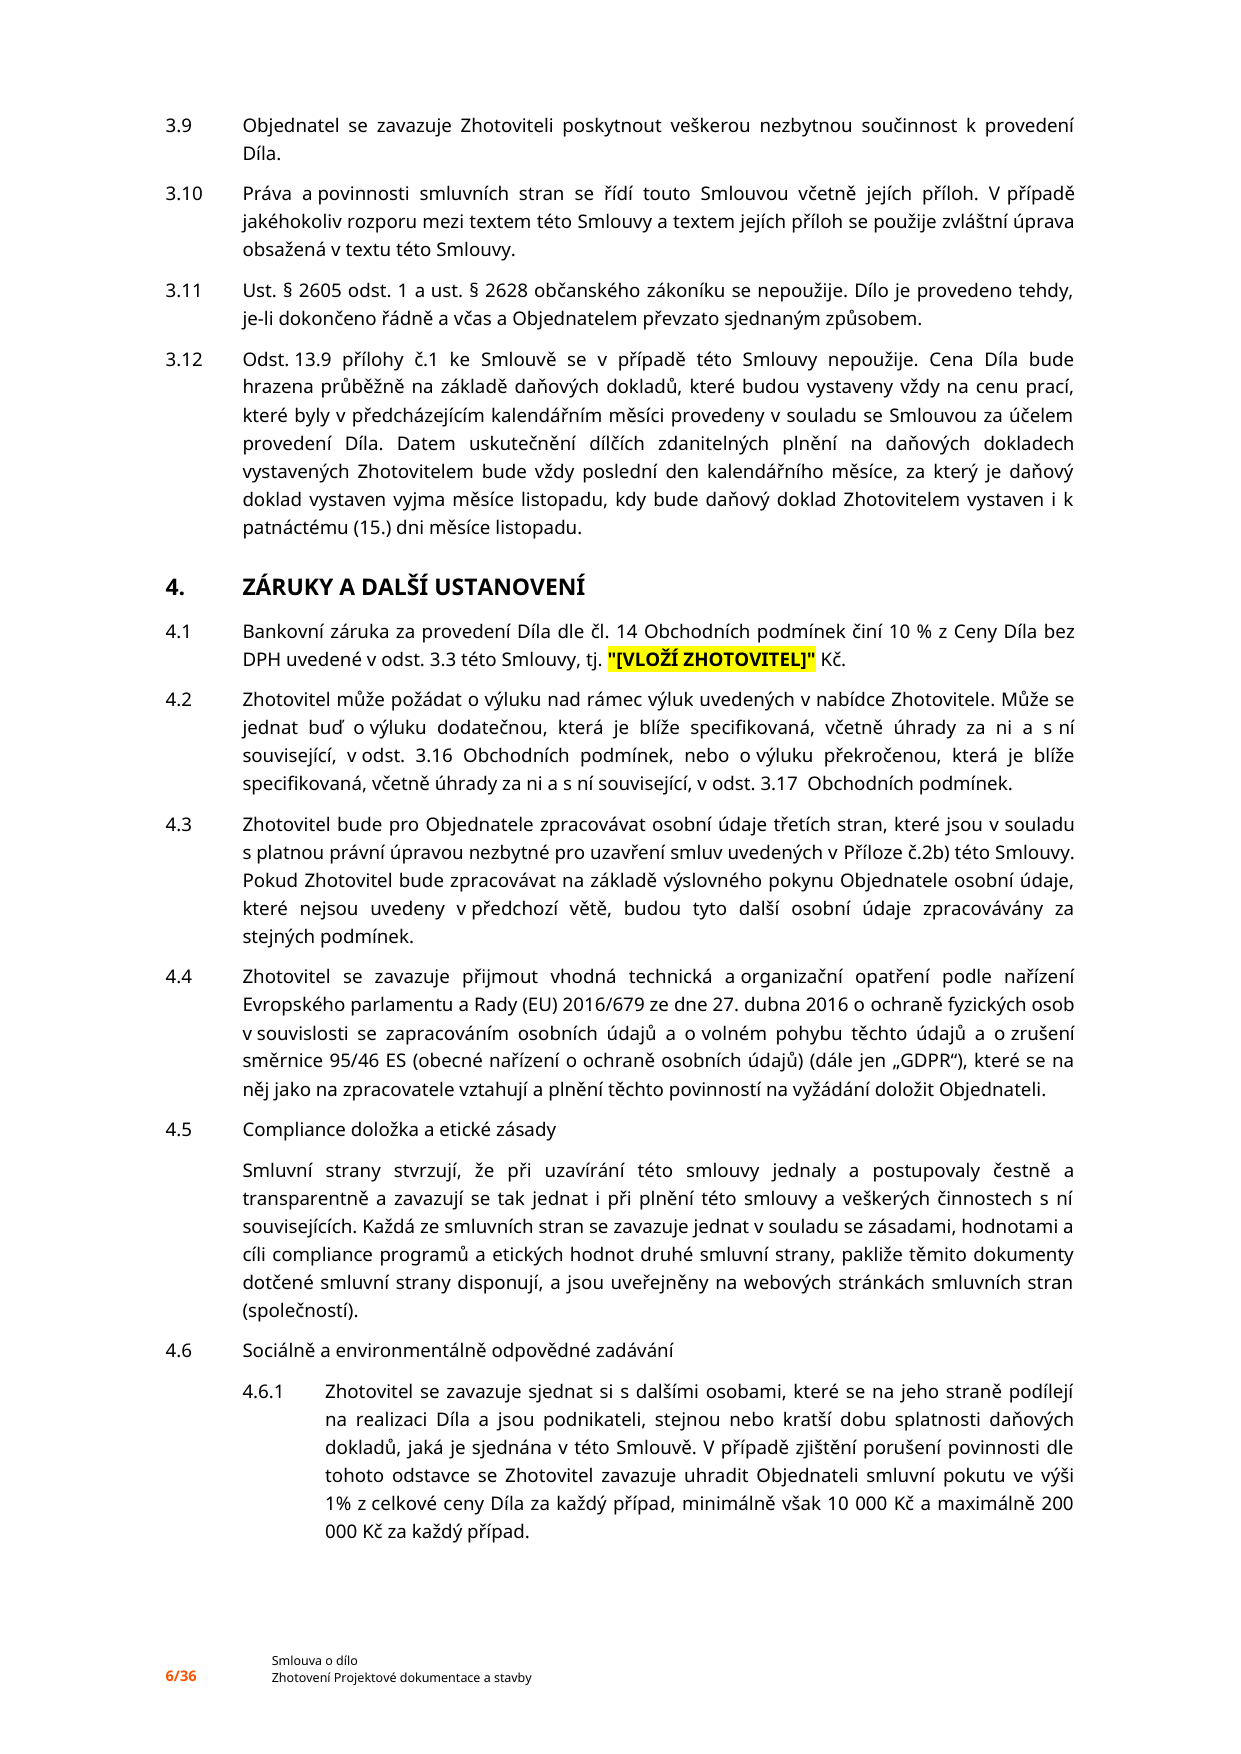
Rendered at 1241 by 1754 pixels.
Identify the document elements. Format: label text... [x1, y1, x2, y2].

list Zhotovitel se zavazuje sjednat si s dalšími osobami, které se na jeho straně podílejí na realizaci Díla a jsou podnikateli, stejnou nebo kratší dobu splatnosti daňových dokladů, jaká je sjednána v této Smlouvě. V případě zjištění porušení povinnosti dle tohoto odstavce se Zhotovitel zavazuje uhradit Objednateli smluvní pokutu ve výši 1% z celkové ceny Díla za každý případ, minimálně však 10 000 Kč a maximálně 200 000 Kč za každý případ. [242, 1378, 1075, 1544]
list Smluvní strany stvrzují, že při uzavírání této smlouvy jednaly a postupovaly čestně a transparentně a zavazují se tak jednat i při plnění této smlouvy a veškerých činnostech s ní souvisejících. Každá ze smluvních stran se zavazuje jednat v souladu se zásadami, hodnotami a cíli compliance programů a etických hodnot druhé smluvní strany, pakliže těmito dokumenty dotčené smluvní strany disponují, a jsou uveřejněny na webových stránkách smluvních stran (společností). [242, 1157, 1075, 1322]
text Zhotovitel bude pro Objednatele zpracovávat osobní údaje třetích stran, které jsou v souladu s platnou právní úpravou nezbytné pro uzavření smluv uvedených v Příloze č.2b) této Smlouvy. Pokud Zhotovitel bude zpracovávat na základě výslovného pokynu Objednatele osobní údaje, které nejsou uvedeny v předchozí větě, budou tyto další osobní údaje zpracovávány za stejných podmínek. [165, 811, 1075, 949]
text Odst. 13.9 přílohy č.1 ke Smlouvě se v případě této Smlouvy nepoužije. Cena Díla bude hrazena průběžně na základě daňových dokladů, které budou vystaveny vždy na cenu prací, které byly v předcházejícím kalendářním měsíci provedeny v souladu se Smlouvou za účelem provedení Díla. Datem uskutečnění dílčích zdanitelných plnění na daňových dokladech vystavených Zhotovitelem bude vždy poslední den kalendářního měsíce, za který je daňový doklad vystaven vyjma měsíce listopadu, kdy bude daňový doklad Zhotovitelem vystaven i k patnáctému (15.) dni měsíce listopadu. [165, 346, 1075, 539]
text Bankovní záruka za provedení Díla dle čl. 14 Obchodních podmínek činí 10 % z Ceny Díla bez DPH uvedené v odst. 3.3 této Smlouvy, tj. "[VLOŽÍ ZHOTOVITEL]" Kč. [165, 618, 1075, 672]
text Ust. § 2605 odst. 1 a ust. § 2628 občanského zákoníku se nepoužije. Dílo je provedeno tehdy, je-li dokončeno řádně a včas a Objednatelem převzato sjednaným způsobem. [165, 277, 1075, 331]
text ZÁRUKY A DALŠÍ USTANOVENÍ [165, 571, 1075, 602]
text Zhotovitel může požádat o výluku nad rámec výluk uvedených v nabídce Zhotovitele. Může se jednat buď o výluku dodatečnou, která je blíže specifikovaná, včetně úhrady za ni a s ní související, v odst. 3.16 Obchodních podmínek, nebo o výluku překročenou, která je blíže specifikovaná, včetně úhrady za ni a s ní související, v odst. 3.17 Obchodních podmínek. [165, 687, 1075, 796]
text Práva a povinnosti smluvních stran se řídí touto Smlouvou včetně jejích příloh. V případě jakéhokoliv rozporu mezi textem této Smlouvy a textem jejích příloh se použije zvláštní úprava obsažená v textu této Smlouvy. [165, 181, 1075, 262]
text Zhotovitel se zavazuje přijmout vhodná technická a organizační opatření podle nařízení Evropského parlamentu a Rady (EU) 2016/679 ze dne 27. dubna 2016 o ochraně fyzických osob v souvislosti se zapracováním osobních údajů a o volném pohybu těchto údajů a o zrušení směrnice 95/46 ES (obecné nařízení o ochraně osobních údajů) (dále jen „GDPR“), které se na něj jako na zpracovatele vztahují a plnění těchto povinností na vyžádání doložit Objednateli. [165, 964, 1075, 1101]
text Objednatel se zavazuje Zhotoviteli poskytnout veškerou nezbytnou součinnost k provedení Díla. [165, 112, 1075, 166]
text Compliance doložka a etické zásady [165, 1116, 1075, 1142]
list Sociálně a environmentálně odpovědné zadávání [165, 1337, 1075, 1363]
